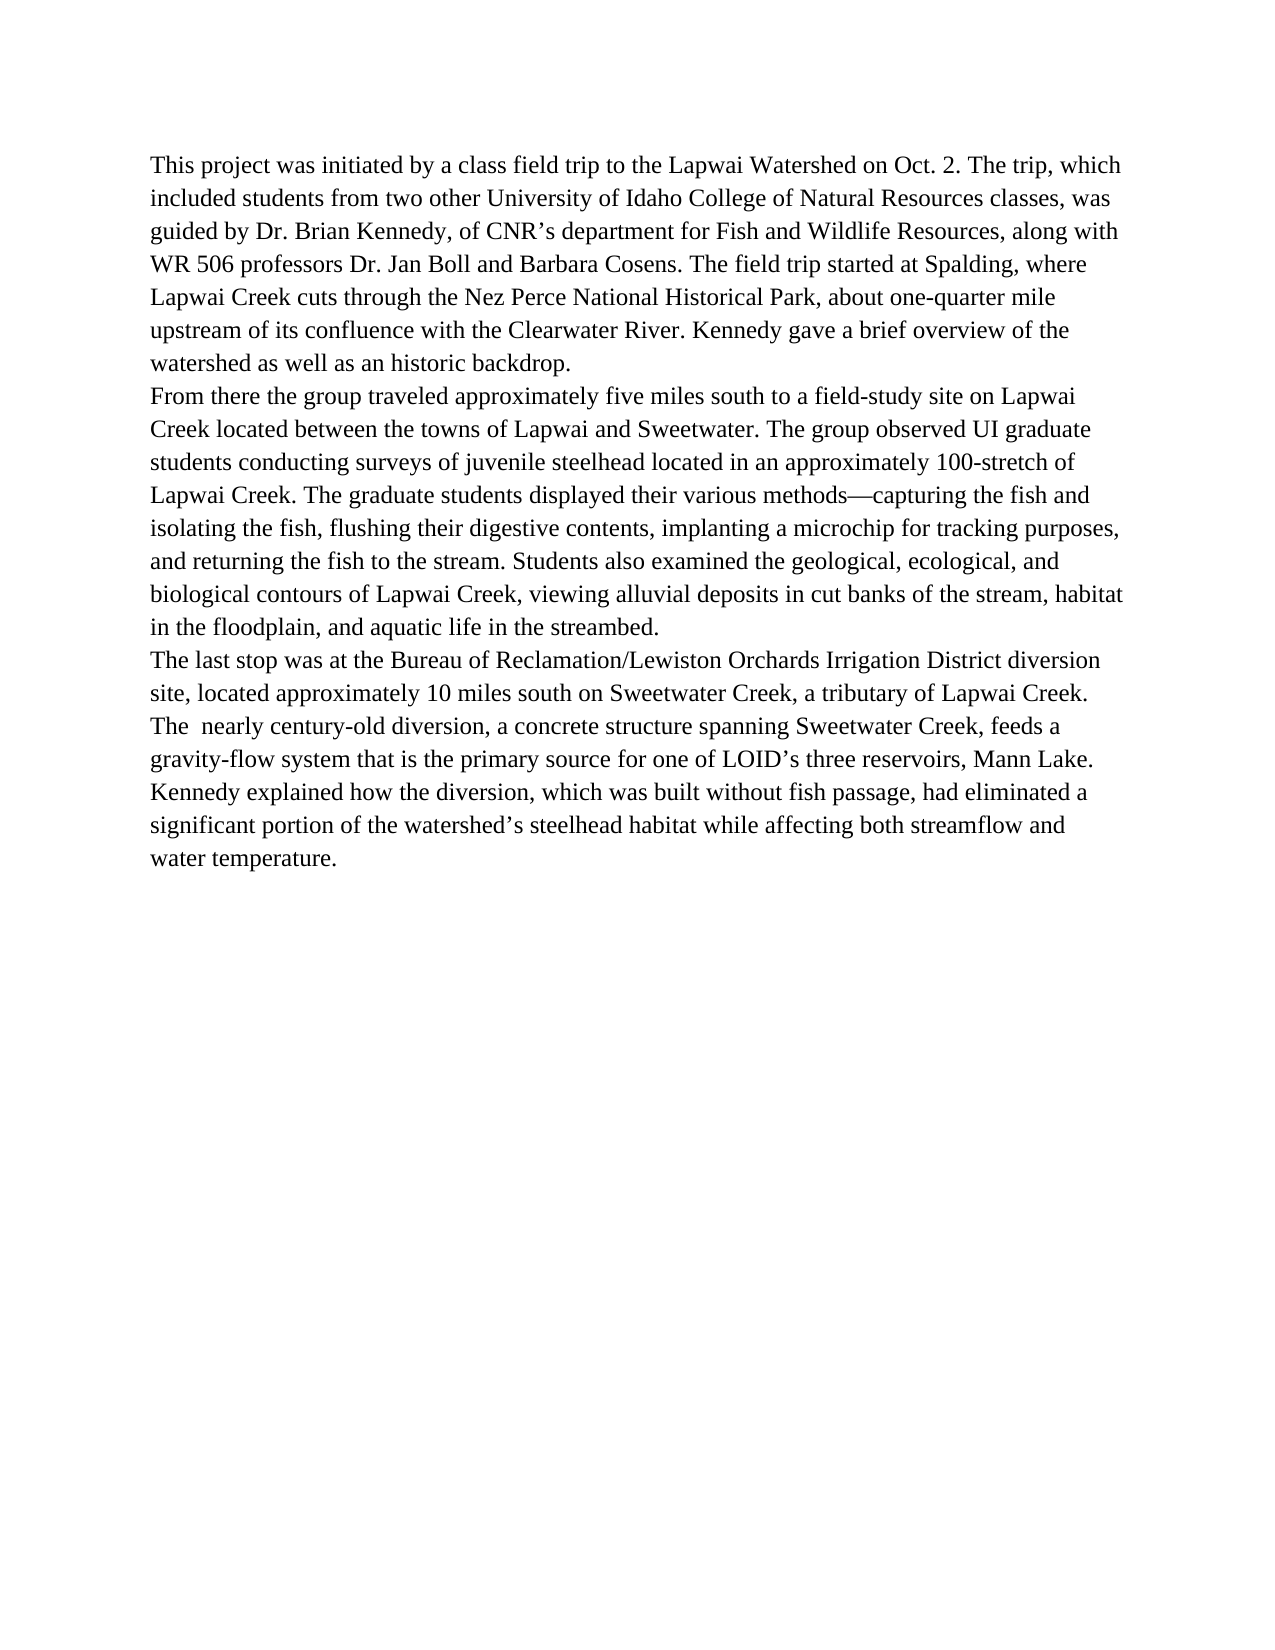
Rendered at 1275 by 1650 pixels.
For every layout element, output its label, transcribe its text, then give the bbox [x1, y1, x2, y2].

text This project was initiated by a class field trip to the Lapwai Watershed on Oct. 2. The trip, which included students from two other University of Idaho College of Natural Resources classes, was guided by Dr. Brian Kennedy, of CNR’s department for Fish and Wildlife Resources, along with WR 506 professors Dr. Jan Boll and Barbara Cosens. The field trip started at Spalding, where Lapwai Creek cuts through the Nez Perce National Historical Park, about one-quarter mile upstream of its confluence with the Clearwater River. Kennedy gave a brief overview of the watershed as well as an historic backdrop. [150, 150, 1125, 377]
text From there the group traveled approximately five miles south to a field-study site on Lapwai Creek located between the towns of Lapwai and Sweetwater. The group observed UI graduate students conducting surveys of juvenile steelhead located in an approximately 100-stretch of Lapwai Creek. The graduate students displayed their various methods—capturing the fish and isolating the fish, flushing their digestive contents, implanting a microchip for tracking purposes, and returning the fish to the stream. Students also examined the geological, ecological, and biological contours of Lapwai Creek, viewing alluvial deposits in cut banks of the stream, habitat in the floodplain, and aquatic life in the streambed. [150, 381, 1125, 641]
text The last stop was at the Bureau of Reclamation/Lewiston Orchards Irrigation District diversion site, located approximately 10 miles south on Sweetwater Creek, a tributary of Lapwai Creek. The nearly century-old diversion, a concrete structure spanning Sweetwater Creek, feeds a gravity-flow system that is the primary source for one of LOID’s three reservoirs, Mann Lake. Kennedy explained how the diversion, which was built without fish passage, had eliminated a significant portion of the watershed’s steelhead habitat while affecting both streamflow and water temperature. [150, 645, 1125, 872]
